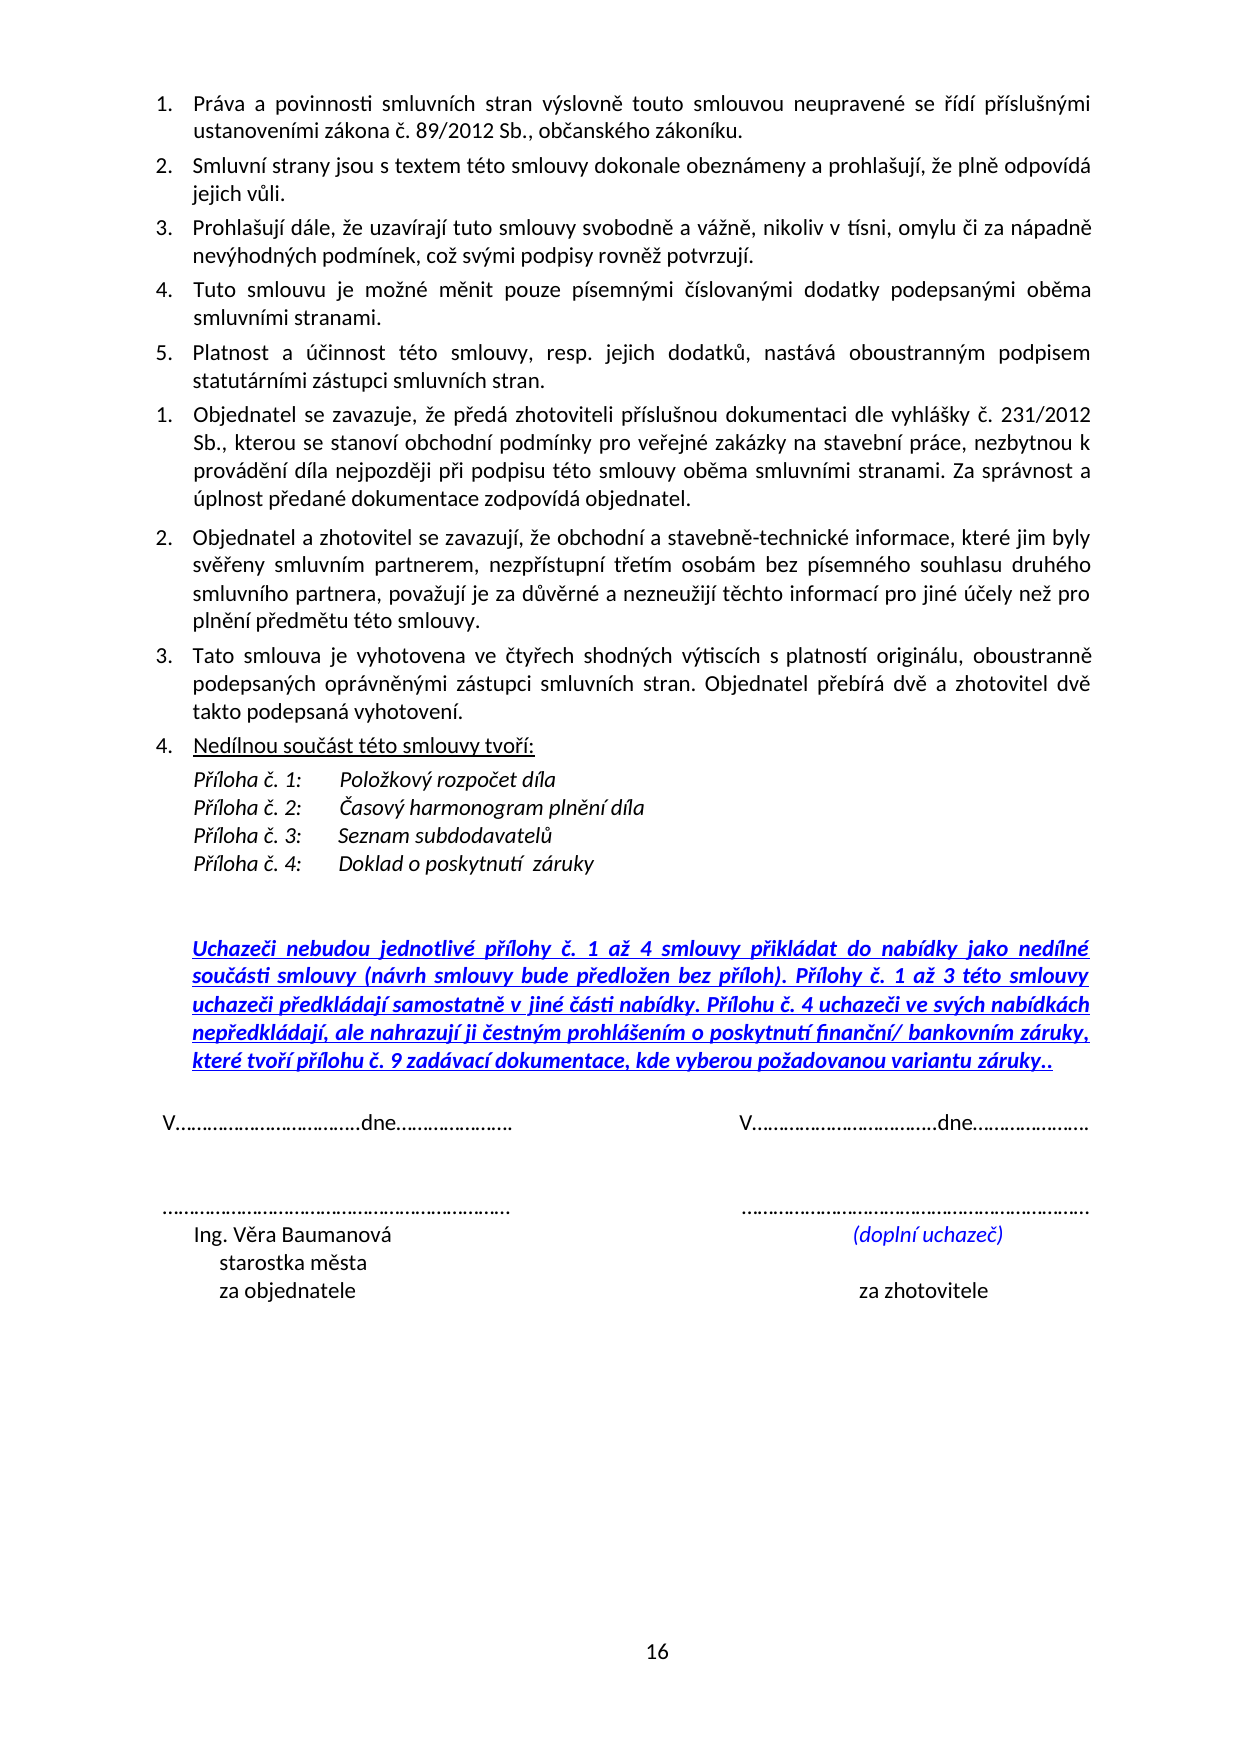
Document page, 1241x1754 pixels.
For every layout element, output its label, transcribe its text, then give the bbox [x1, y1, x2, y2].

list Práva a povinnosti smluvních stran výslovně touto smlouvou neupravené se řídí příslušnými ustanoveními zákona č. 89/2012 Sb., občanského zákoníku. [156, 89, 1093, 145]
text ………………………………………………………… ………………………………………………………… [162, 1192, 1093, 1220]
text Uchazeči nebudou jednotlivé přílohy č. 1 až 4 smlouvy přikládat do nabídky jako nedílné součásti smlouvy (návrh smlouvy bude předložen bez příloh). Přílohy č. 1 až 3 této smlouvy uchazeči předkládají samostatně v jiné části nabídky. Přílohu č. 4 uchazeči ve svých nabídkách nepředkládají, ale nahrazují ji čestným prohlášením o poskytnutí finanční/ bankovním záruky, které tvoří přílohu č. 9 zadávací dokumentace, kde vyberou požadovanou variantu záruky.. [192, 934, 1093, 1074]
list Smluvní strany jsou s textem této smlouvy dokonale obeznámeny a prohlašují, že plně odpovídá jejich vůli. [155, 151, 1093, 207]
list Prohlašují dále, že uzavírají tuto smlouvy svobodně a vážně, nikoliv v tísni, omylu či za nápadně nevýhodných podmínek, což svými podpisy rovněž potvrzují. [155, 213, 1093, 269]
text Příloha č. 2: Časový harmonogram plnění díla [193, 793, 1093, 822]
text Příloha č. 1: Položkový rozpočet díla [193, 766, 1093, 793]
list Nedílnou součást této smlouvy tvoří: [148, 731, 1093, 759]
list Platnost a účinnost této smlouvy, resp. jejich dodatků, nastává oboustranným podpisem statutárními zástupci smluvních stran. [155, 338, 1093, 394]
list Objednatel a zhotovitel se zavazují, že obchodní a stavebně-technické informace, které jim byly svěřeny smluvním partnerem, nezpřístupní třetím osobám bez písemného souhlasu druhého smluvního partnera, považují je za důvěrné a nezneužijí těchto informací pro jiné účely než pro plnění předmětu této smlouvy. [155, 523, 1093, 635]
list Tuto smlouvu je možné měnit pouze písemnými číslovanými dodatky podepsanými oběma smluvními stranami. [156, 276, 1093, 332]
text Ing. Věra Baumanová (doplní uchazeč) [162, 1220, 1093, 1248]
list Tato smlouva je vyhotovena ve čtyřech shodných výtiscích s platností originálu, oboustranně podepsaných oprávněnými zástupci smluvních stran. Objednatel přebírá dvě a zhotovitel dvě takto podepsaná vyhotovení. [155, 641, 1093, 725]
text Příloha č. 4: Doklad o poskytnutí záruky [193, 849, 1093, 878]
list Objednatel se zavazuje, že předá zhotoviteli příslušnou dokumentaci dle vyhlášky č. 231/2012 Sb., kterou se stanoví obchodní podmínky pro veřejné zakázky na stavební práce, nezbytnou k provádění díla nejpozději při podpisu této smlouvy oběma smluvními stranami. Za správnost a úplnost předané dokumentace zodpovídá objednatel. [156, 400, 1093, 512]
text V……………………………..dne…………………. V……………………………..dne…………………. [162, 1108, 1093, 1136]
text za objednatele za zhotovitele [162, 1276, 1093, 1304]
text starostka města [162, 1248, 1093, 1276]
text Příloha č. 3: Seznam subdodavatelů [193, 822, 1093, 849]
